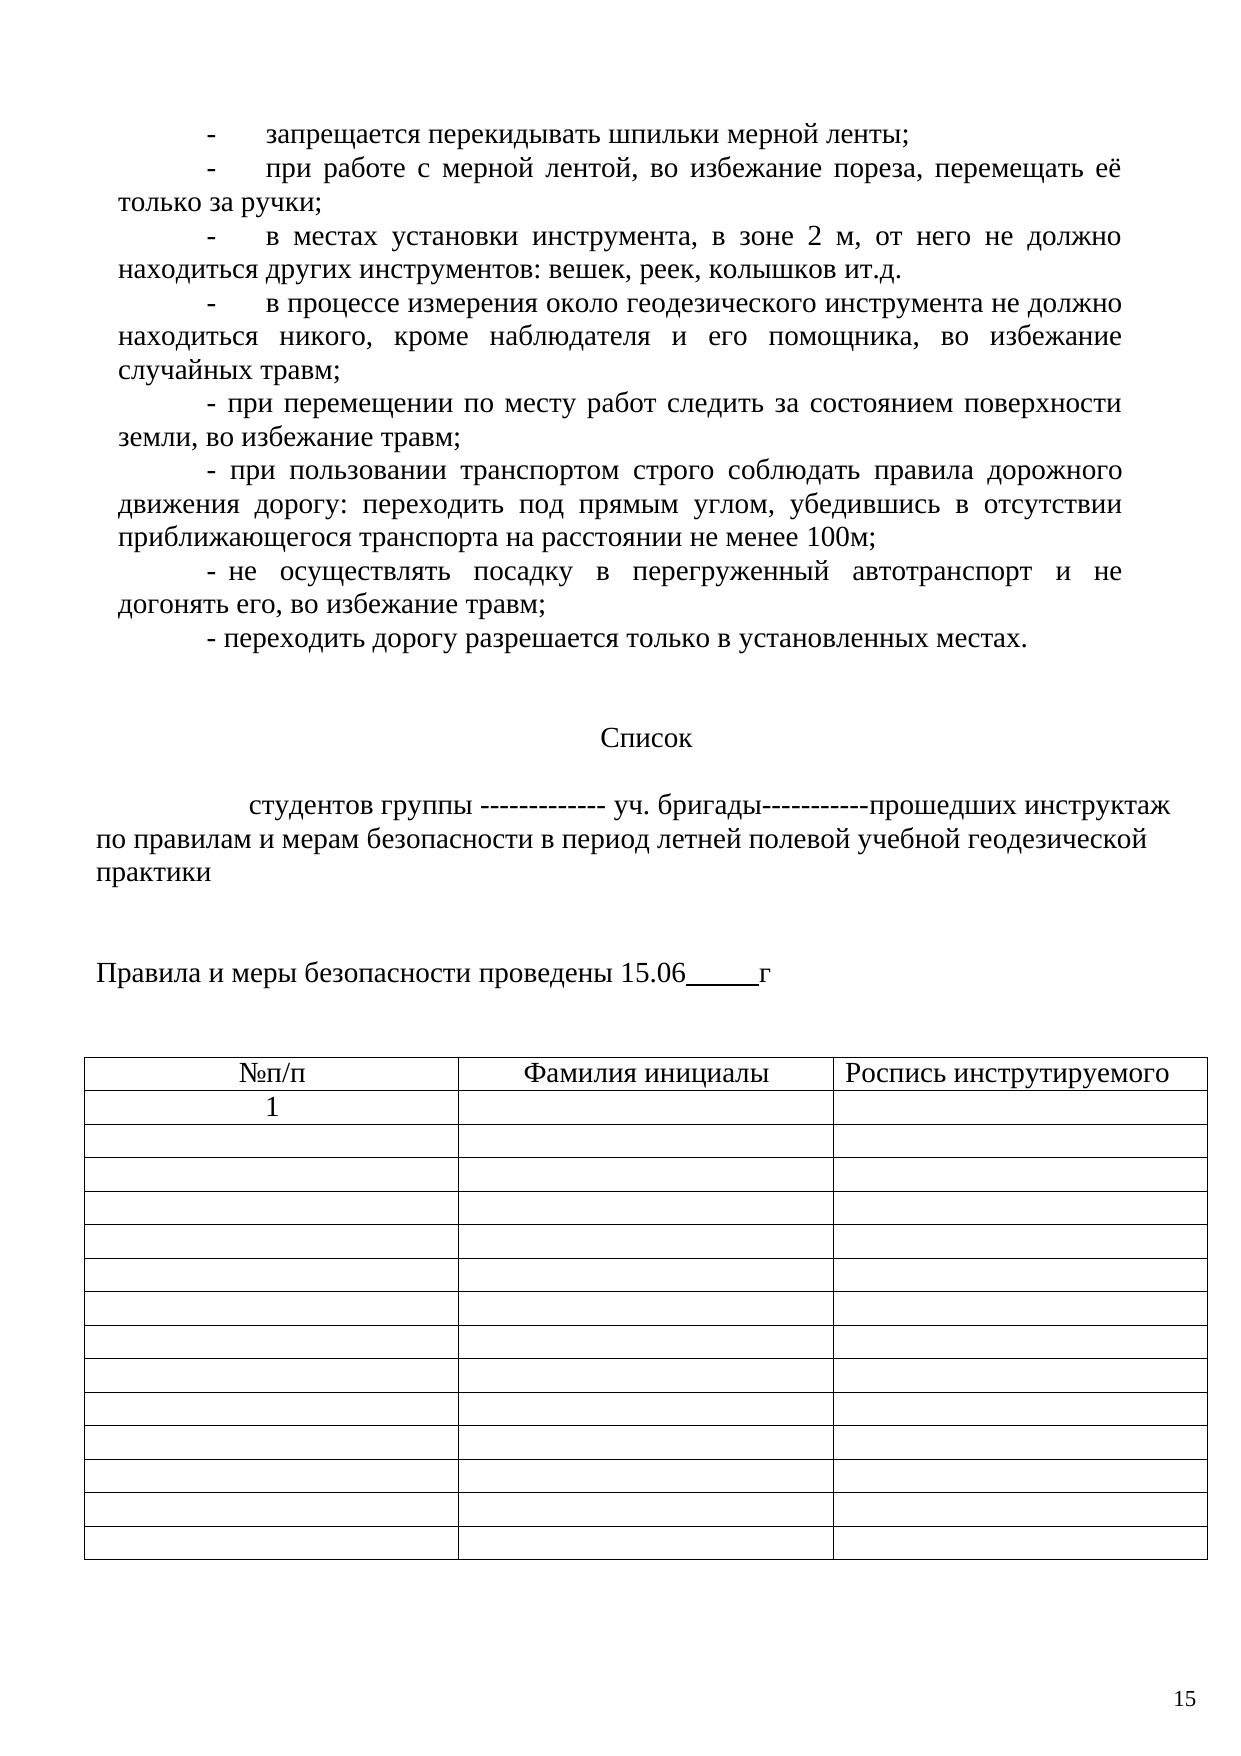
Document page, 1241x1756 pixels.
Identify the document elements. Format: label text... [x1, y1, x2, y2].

table_cell [834, 1359, 1207, 1392]
table_cell [459, 1192, 833, 1224]
table_cell [834, 1259, 1207, 1291]
table_cell [459, 1460, 833, 1492]
table_cell [85, 1225, 458, 1258]
table_cell [459, 1125, 833, 1157]
table_cell [834, 1493, 1207, 1526]
table_cell [834, 1426, 1207, 1459]
table_cell [85, 1259, 458, 1291]
table_cell [85, 1460, 458, 1492]
table_header №п/п [85, 1058, 458, 1090]
table_cell [85, 1292, 458, 1325]
table_cell [459, 1158, 833, 1191]
table_cell [85, 1192, 458, 1224]
table_cell [459, 1527, 833, 1559]
table_cell [459, 1225, 833, 1258]
table_cell [834, 1393, 1207, 1425]
table_cell [85, 1393, 458, 1425]
list запрещается перекидывать шпильки мерной ленты; [206, 117, 1221, 151]
table_cell [85, 1527, 458, 1559]
list при работе с мерной лентой, во избежание пореза, перемещать её только за ручки; [118, 151, 1123, 218]
table_cell [85, 1359, 458, 1392]
table_cell [834, 1460, 1207, 1492]
table_cell [459, 1493, 833, 1526]
list в местах установки инструмента, в зоне 2 м, от него не должно находиться других инструментов: вешек, реек, колышков ит.д. [118, 218, 1123, 285]
table_cell [459, 1326, 833, 1358]
table_cell [459, 1393, 833, 1425]
table_cell [834, 1292, 1207, 1325]
table_header Роспись инструтируемого [834, 1058, 1207, 1090]
text Правила и меры безопасности проведены 15.06 г [96, 955, 1221, 989]
table_cell [834, 1192, 1207, 1224]
table_cell [459, 1259, 833, 1291]
list переходить дорогу разрешается только в установленных местах. [206, 620, 1221, 654]
list в процессе измерения около геодезического инструмента не должно находиться никого, кроме наблюдателя и его помощника, во избежание случайных травм; [118, 285, 1123, 385]
table_cell [459, 1426, 833, 1459]
table_cell [85, 1158, 458, 1191]
table_cell [834, 1158, 1207, 1191]
table_cell [459, 1292, 833, 1325]
table_cell [85, 1125, 458, 1157]
list при пользовании транспортом строго соблюдать правила дорожного движения дорогу: переходить под прямым углом, убедившись в отсутствии приближающегося транспорта на расстоянии не менее 100м; [118, 452, 1123, 553]
table_cell [85, 1493, 458, 1526]
table_cell [85, 1326, 458, 1358]
table_cell [834, 1326, 1207, 1358]
table_cell [459, 1359, 833, 1392]
table_cell [834, 1091, 1207, 1124]
text по правилам и мерам безопасности в период летней полевой учебной геодезической практики [96, 821, 1221, 888]
text Список [198, 720, 1095, 754]
table_cell [85, 1426, 458, 1459]
list не осуществлять посадку в перегруженный автотранспорт и не догонять его, во избежание травм; [118, 553, 1123, 620]
table_cell [834, 1225, 1207, 1258]
table_cell [834, 1527, 1207, 1559]
list при перемещении по месту работ следить за состоянием поверхности земли, во избежание травм; [118, 385, 1123, 452]
table_cell [459, 1091, 833, 1124]
table_header Фамилия инициалы [459, 1058, 833, 1090]
table_cell 1 [85, 1091, 458, 1124]
text студентов группы ------------- уч. бригады прошедших инструктаж [249, 787, 1221, 821]
table_cell [834, 1125, 1207, 1157]
